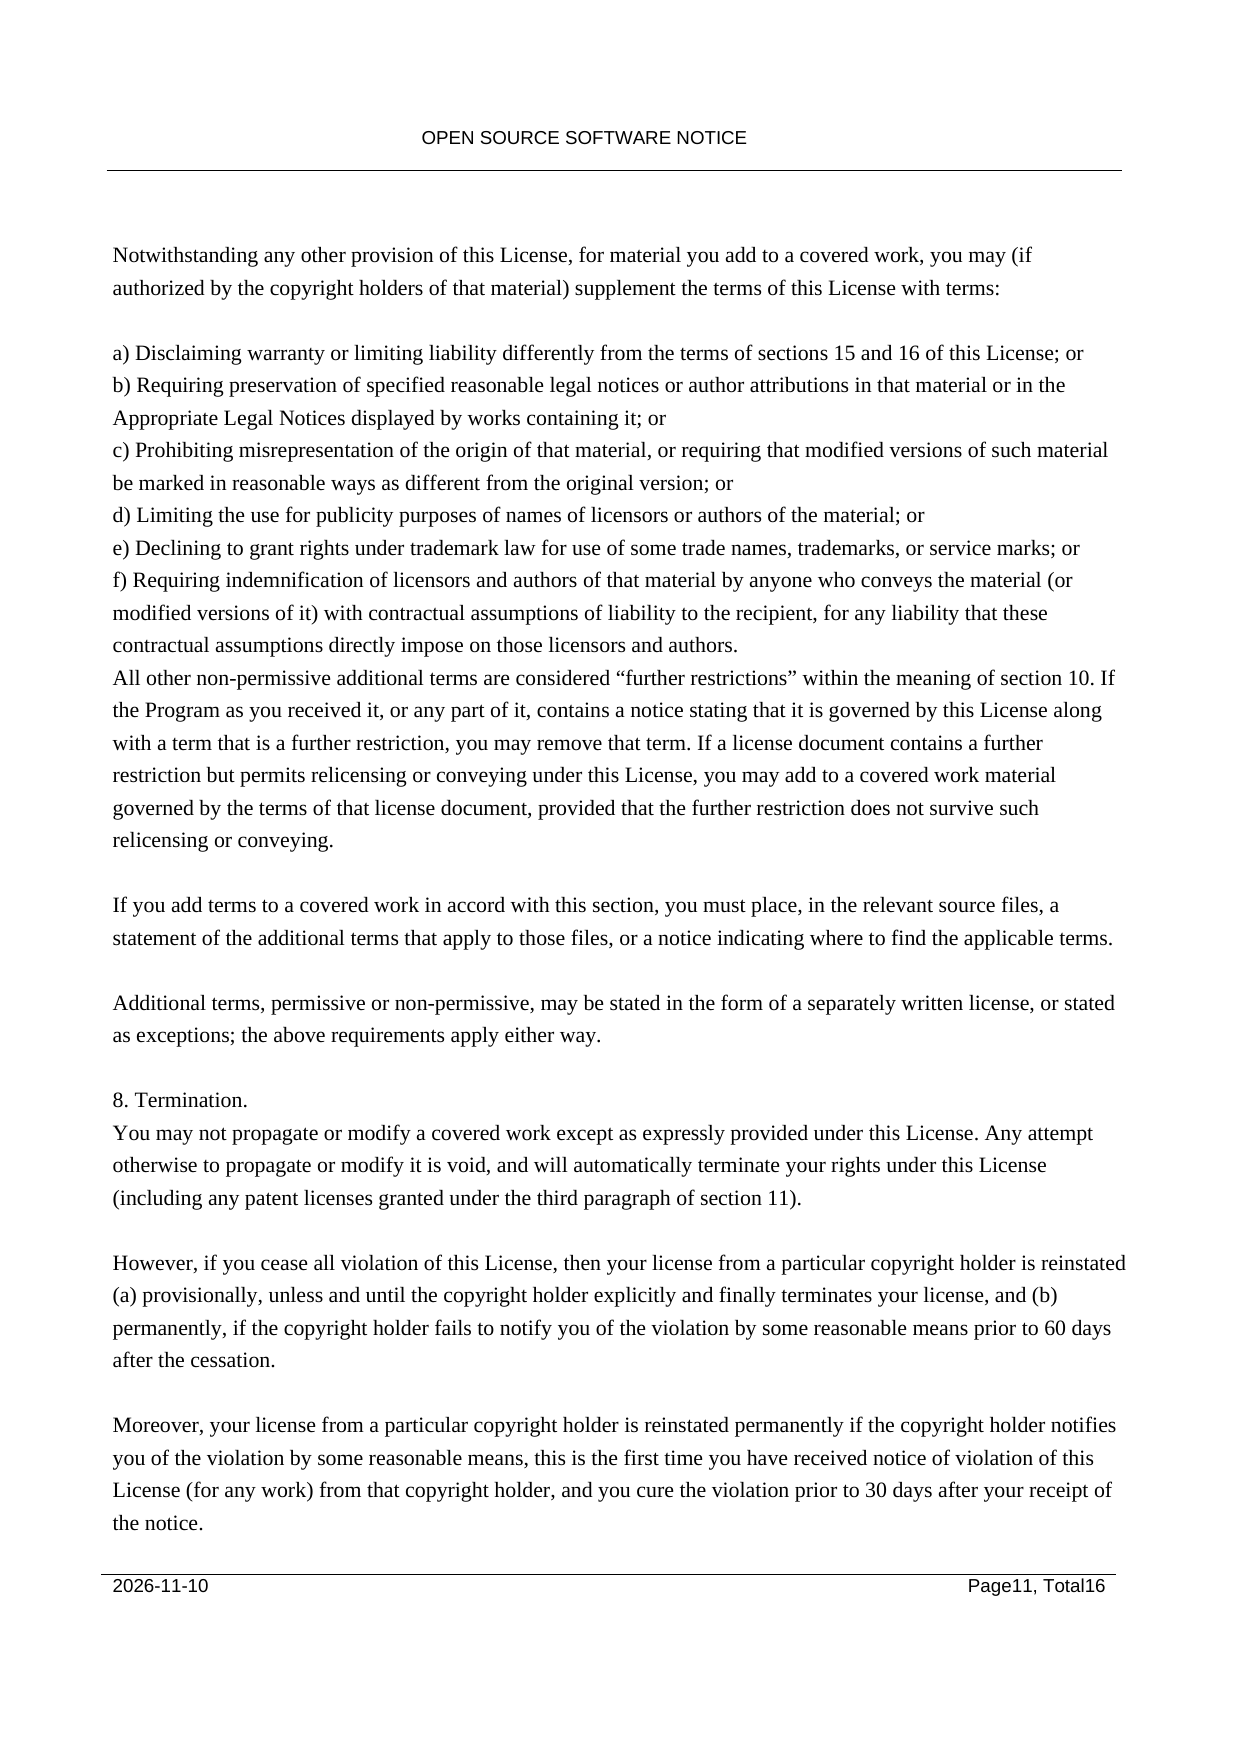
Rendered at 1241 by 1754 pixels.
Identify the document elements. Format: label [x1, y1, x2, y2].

text [112, 206, 1128, 1539]
